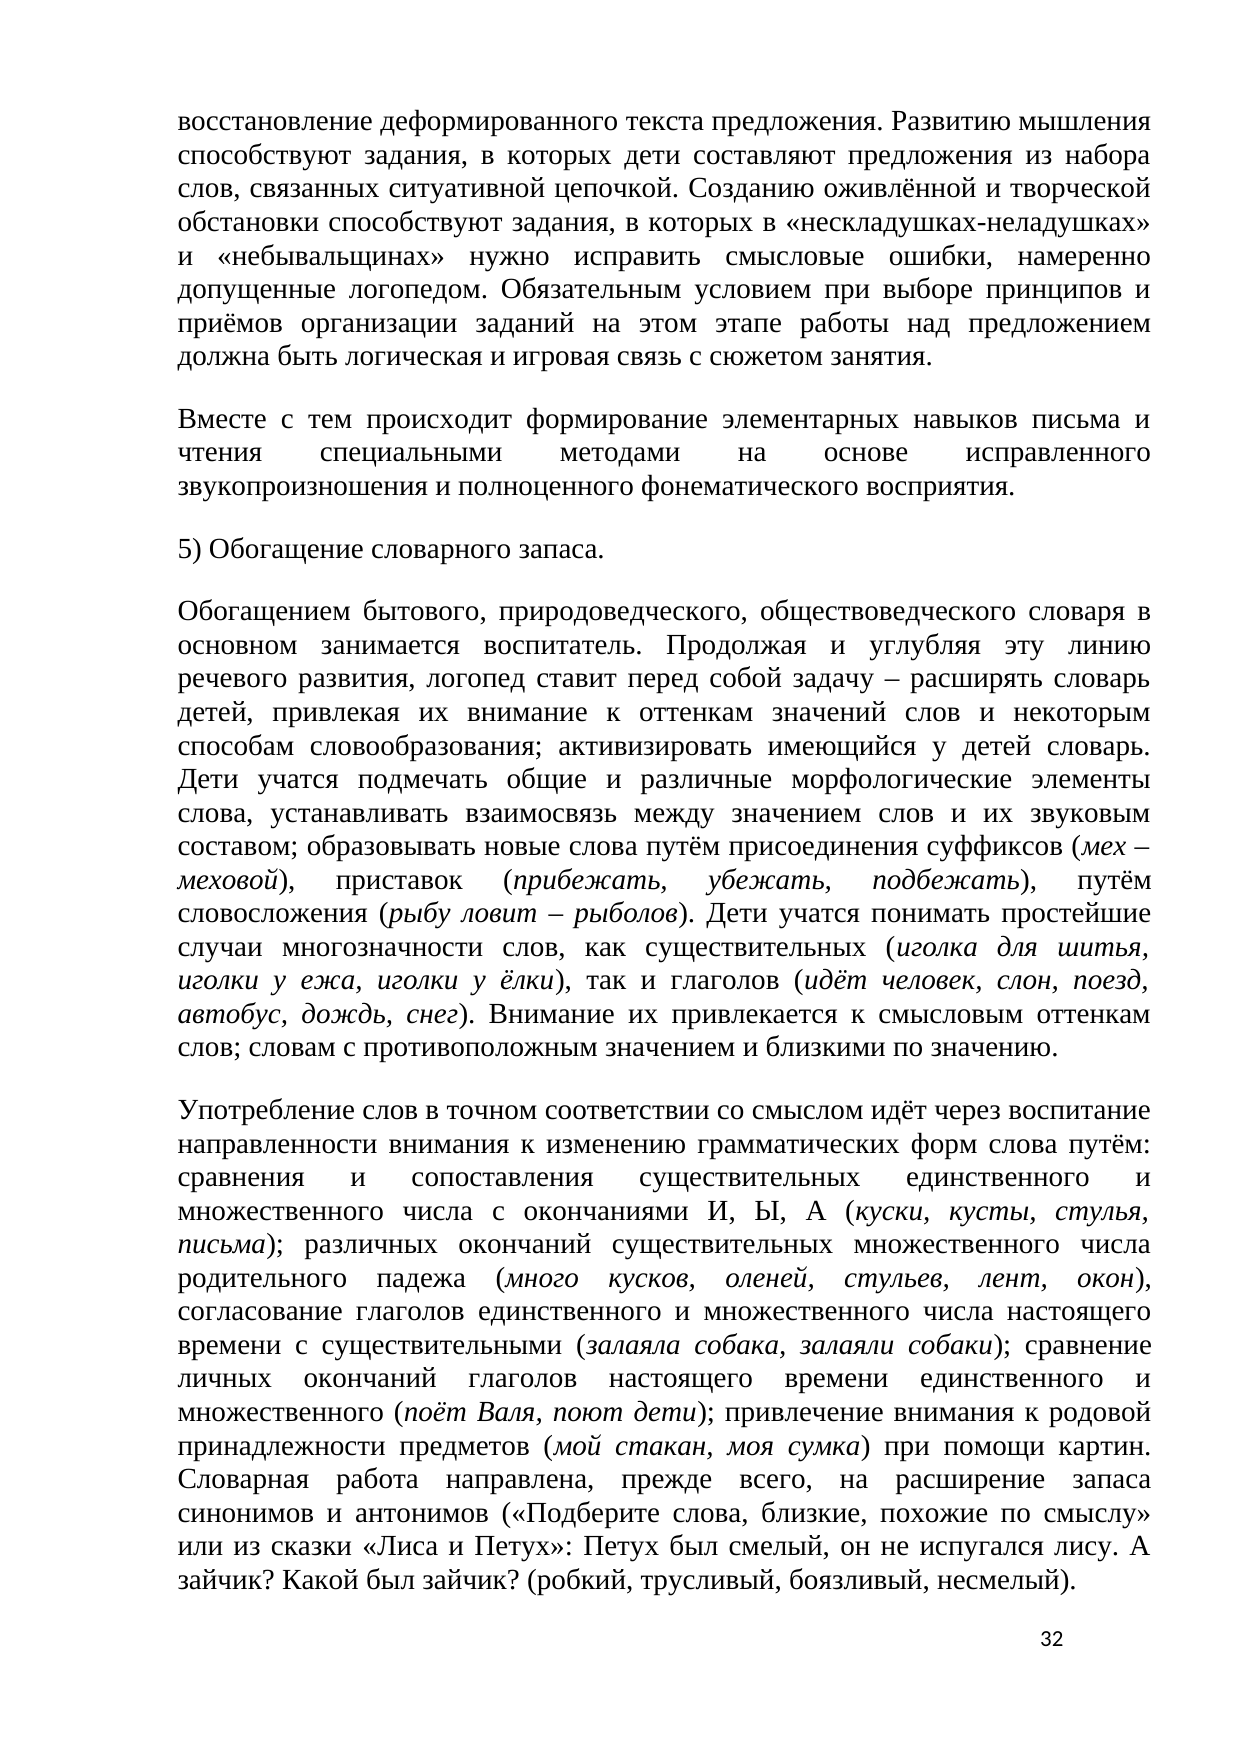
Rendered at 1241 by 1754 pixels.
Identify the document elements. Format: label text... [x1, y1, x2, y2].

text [177, 103, 1152, 372]
text Обогащением бытового, природоведческого, обществоведческого словаря в основном занимается воспитатель. Продолжая и углубляя эту линию речевого развития, логопед ставит перед собой задачу – расширять словарь детей, привлекая их внимание к оттенкам значений слов и некоторым способам словообразования; активизировать имеющийся у детей словарь. Дети учатся подмечать общие и различные морфологические элементы слова, устанавливать взаимосвязь между значением слов и их звуковым составом; образовывать новые слова путём присоединения суффиксов (мех – меховой), приставок (прибежать, убежать, подбежать), путём словосложения (рыбу ловит – рыболов). Дети учатся понимать простейшие случаи многозначности слов, как существительных (иголка для шитья, иголки у ежа, иголки у ёлки), так и глаголов (идёт человек, слон, поезд, автобус, дождь, снег). Внимание их привлекается к смысловым оттенкам слов; словам с противоположным значением и близкими по значению. [177, 593, 1152, 1063]
text Употребление слов в точном соответствии со смыслом идёт через воспитание направленности внимания к изменению грамматических форм слова путём: сравнения и сопоставления существительных единственного и множественного числа с окончаниями И, Ы, А (куски, кусты, стулья, письма); различных окончаний существительных множественного числа родительного падежа (много кусков, оленей, стульев, лент, окон), согласование глаголов единственного и множественного числа настоящего времени с существительными (залаяла собака, залаяли собаки); сравнение личных окончаний глаголов настоящего времени единственного и множественного (поёт Валя, поют дети); привлечение внимания к родовой принадлежности предметов (мой стакан, моя сумка) при помощи картин. Словарная работа направлена, прежде всего, на расширение запаса синонимов и антонимов («Подберите слова, близкие, похожие по смыслу» или из сказки «Лиса и Петух»: Петух был смелый, он не испугался лису. А зайчик? Какой был зайчик? (робкий, трусливый, боязливый, несмелый). [177, 1092, 1152, 1595]
text 5) Обогащение словарного запаса. [177, 531, 1152, 564]
text Вместе с тем происходит формирование элементарных навыков письма и чтения специальными методами на основе исправленного звукопроизношения и полноценного фонематического восприятия. [177, 401, 1152, 502]
